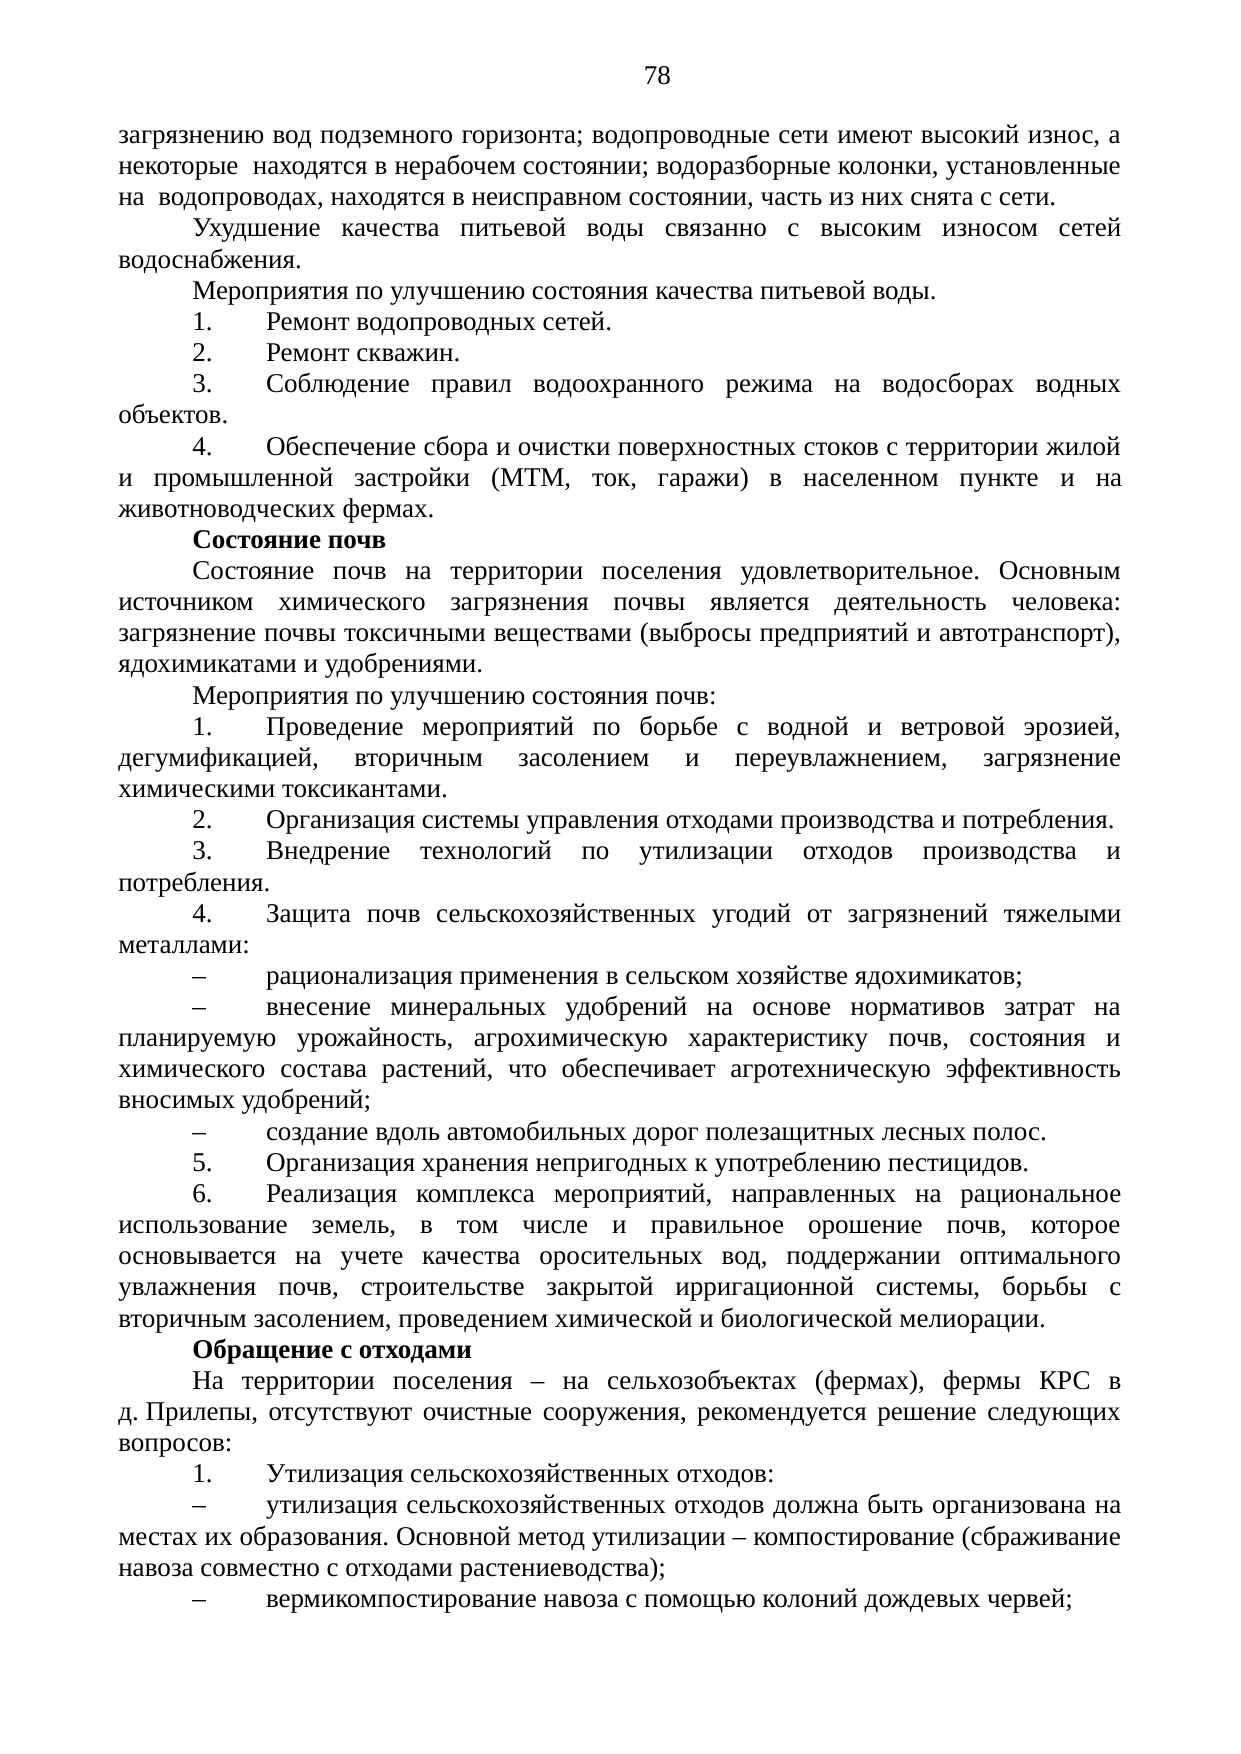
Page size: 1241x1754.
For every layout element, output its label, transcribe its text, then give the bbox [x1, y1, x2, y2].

text Ухудшение качества питьевой воды связанно с высоким износом сетей водоснабжения. [118, 212, 1122, 274]
list Ремонт скважин. [118, 336, 1122, 367]
list Защита почв сельскохозяйственных угодий от загрязнений тяжелыми металлами: [118, 897, 1122, 959]
text Мероприятия по улучшению состояния почв: [118, 679, 1122, 710]
text Мероприятия по улучшению состояния качества питьевой воды. [118, 274, 1122, 305]
list Внедрение технологий по утилизации отходов производства и потребления. [118, 834, 1122, 897]
text Состояние почв на территории поселения удовлетворительное. Основным источником химического загрязнения почвы является деятельность человека: загрязнение почвы токсичными веществами (выбросы предприятий и автотранспорт), ядохимикатами и удобрениями. [118, 554, 1122, 679]
list Проведение мероприятий по борьбе с водной и ветровой эрозией, дегумификацией, вторичным засолением и переувлажнением, загрязнение химическими токсикантами. [118, 710, 1122, 803]
list Организация хранения непригодных к употреблению пестицидов. [118, 1146, 1122, 1177]
list Организация системы управления отходами производства и потребления. [118, 803, 1122, 834]
text На территории поселения – на сельхозобъектах (фермах), фермы КРС в д. Прилепы, отсутствуют очистные сооружения, рекомендуется решение следующих вопросов: [118, 1364, 1122, 1457]
list Обеспечение сбора и очистки поверхностных стоков с территории жилой и промышленной застройки (МТМ, ток, гаражи) в населенном пункте и на животноводческих фермах. [118, 429, 1122, 523]
list утилизация сельскохозяйственных отходов должна быть организована на местах их образования. Основной метод утилизации – компостирование (сбраживание навоза совместно с отходами растениеводства); [118, 1488, 1122, 1582]
list внесение минеральных удобрений на основе нормативов затрат на планируемую урожайность, агрохимическую характеристику почв, состояния и химического состава растений, что обеспечивает агротехническую эффективность вносимых удобрений; [118, 990, 1122, 1115]
list создание вдоль автомобильных дорог полезащитных лесных полос. [118, 1115, 1122, 1146]
list Реализация комплекса мероприятий, направленных на рациональное использование земель, в том числе и правильное орошение почв, которое основывается на учете качества оросительных вод, поддержании оптимального увлажнения почв, строительстве закрытой ирригационной системы, борьбы с вторичным засолением, проведением химической и биологической мелиорации. [118, 1177, 1122, 1333]
list рационализация применения в сельском хозяйстве ядохимикатов; [118, 959, 1122, 990]
list Ремонт водопроводных сетей. [118, 305, 1122, 336]
text Обращение с отходами [118, 1333, 1122, 1364]
list Соблюдение правил водоохранного режима на водосборах водных объектов. [118, 367, 1122, 429]
list вермикомпостирование навоза с помощью колоний дождевых червей; [118, 1582, 1122, 1613]
list Утилизация сельскохозяйственных отходов: [118, 1457, 1122, 1488]
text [118, 118, 1122, 212]
text Состояние почв [118, 523, 1122, 554]
